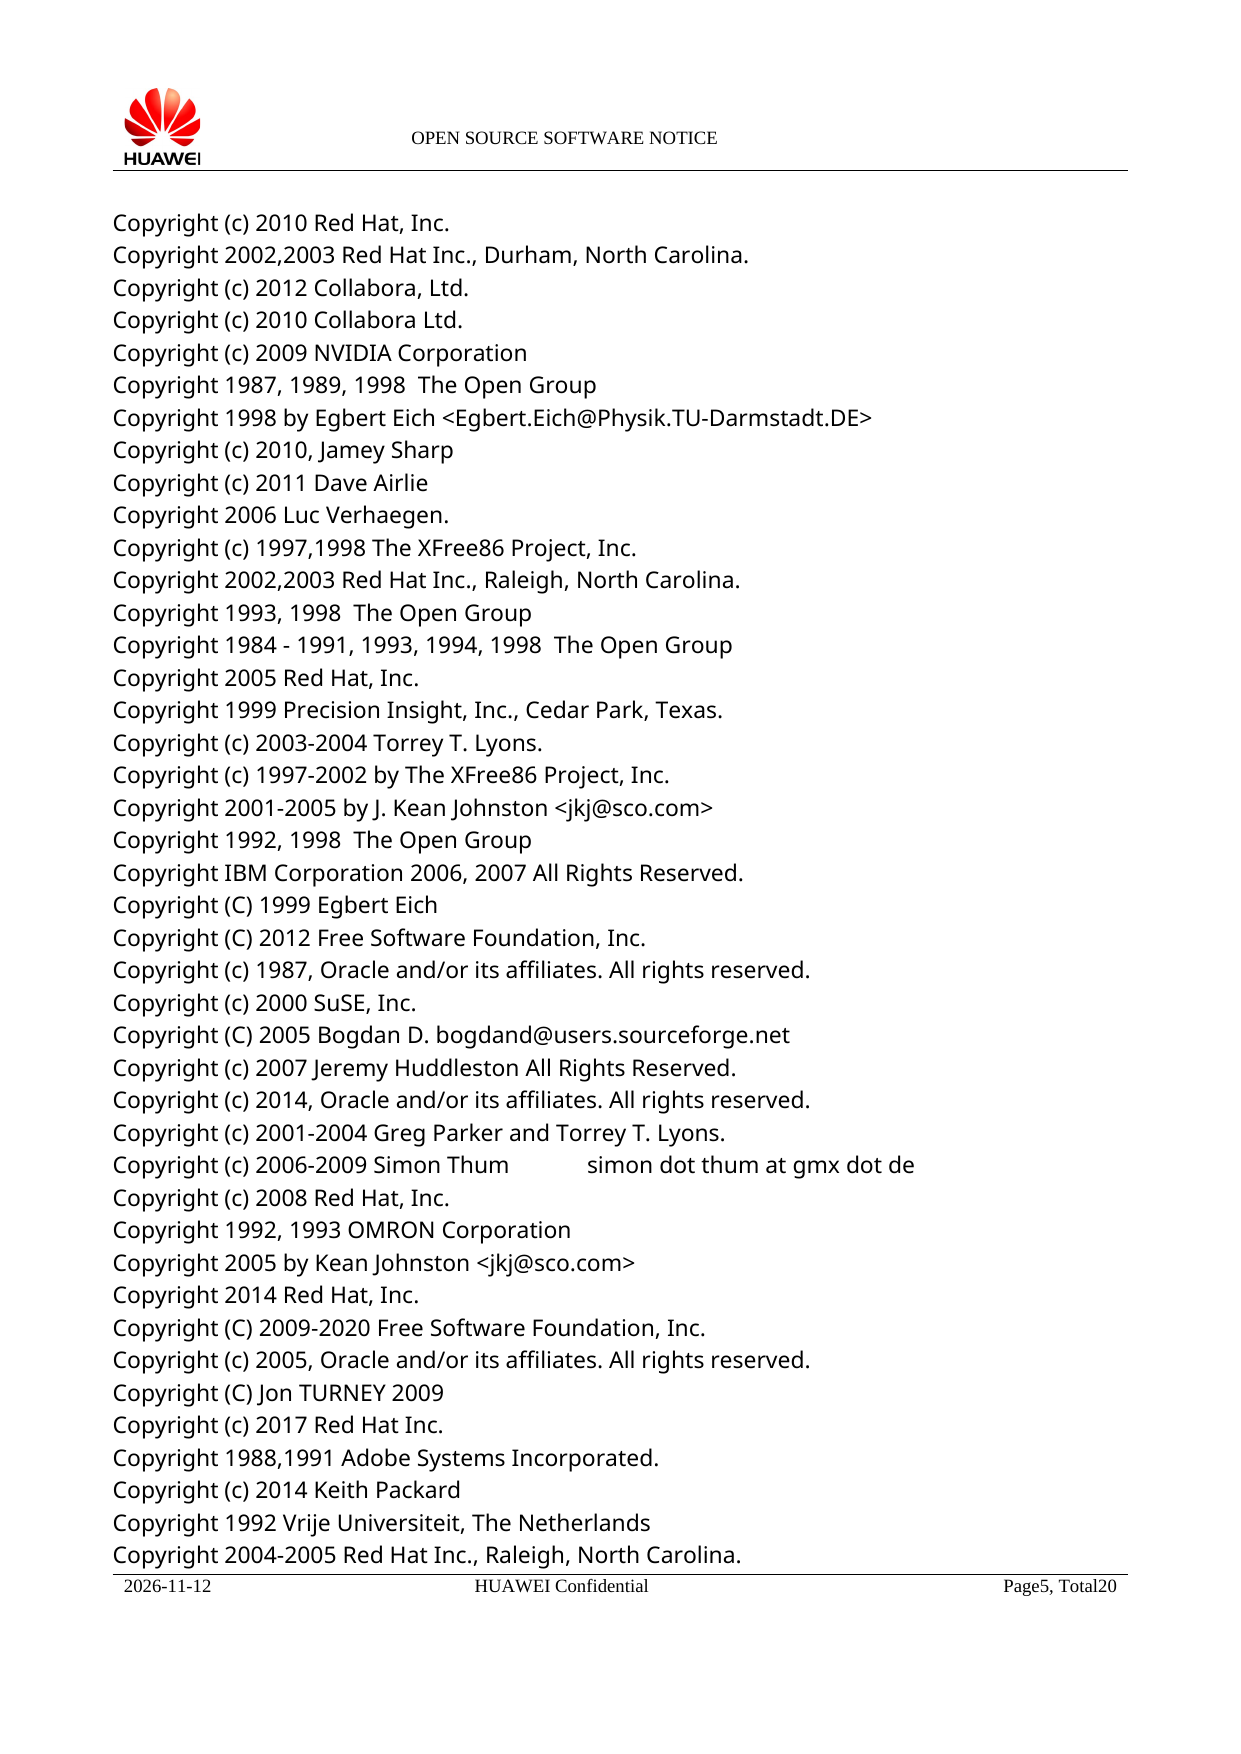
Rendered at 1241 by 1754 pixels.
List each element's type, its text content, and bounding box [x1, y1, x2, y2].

picture [124, 88, 201, 165]
